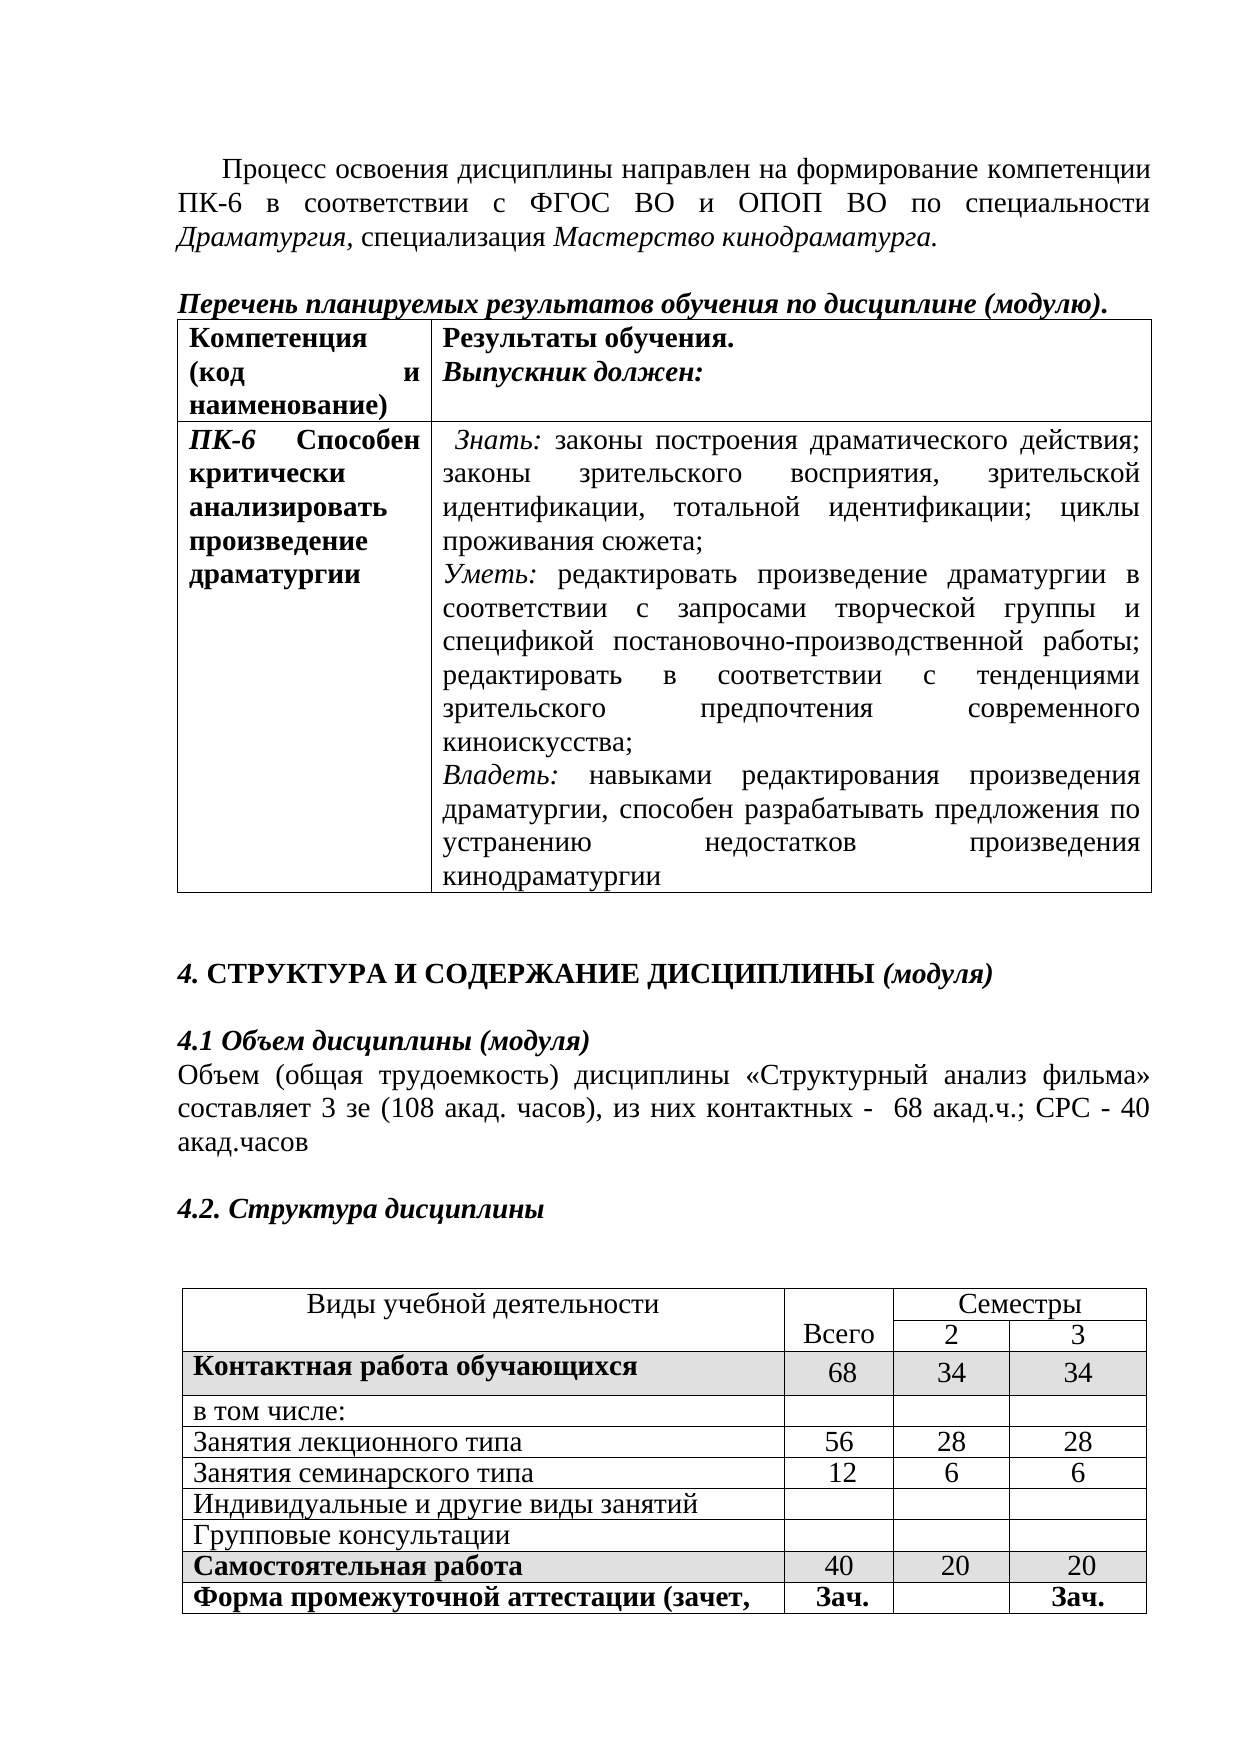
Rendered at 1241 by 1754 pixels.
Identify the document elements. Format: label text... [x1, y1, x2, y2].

table_cell 20 [894, 1552, 1009, 1582]
table_cell 20 [1010, 1552, 1146, 1582]
text Объем (общая трудоемкость) дисциплины «Структурный анализ фильма» составляет 3 зе (108 акад. часов), из них контактных - 68 акад.ч.; СРС - 40 акад.часов [177, 1057, 1152, 1158]
table_cell 6 [1010, 1458, 1146, 1488]
table_cell [1010, 1520, 1146, 1551]
table_cell Занятия лекционного типа [183, 1427, 784, 1457]
table_cell Занятия семинарского типа [183, 1458, 784, 1488]
table_cell Зач. (ДИФ) [1010, 1583, 1146, 1613]
text 4.1 Объем дисциплины (модуля) [177, 1023, 1152, 1057]
table_cell Групповые консультации [183, 1520, 784, 1551]
table_header Всего [785, 1289, 893, 1351]
table_cell [894, 1396, 1009, 1426]
table_cell [785, 1520, 893, 1551]
table_cell [785, 1489, 893, 1519]
table_cell Самостоятельная работа [183, 1552, 784, 1582]
table_cell 6 [894, 1458, 1009, 1488]
table_cell Зач. (ДИФ) [785, 1583, 893, 1613]
table_cell 2 [894, 1321, 1009, 1351]
table_header Семестры [894, 1289, 1146, 1319]
table_cell 34 [894, 1352, 1009, 1395]
table_cell [894, 1520, 1009, 1551]
table_cell 12 [785, 1458, 893, 1488]
table_cell 68 [785, 1352, 893, 1395]
table_cell ПК-6 Способен критически анализировать произведение драматургии [178, 422, 431, 892]
text Процесс освоения дисциплины направлен на формирование компетенции ПК-6 в соответствии с ФГОС ВО и ОПОП ВО по специальности Драматургия, специализация Мастерство кинодраматурга. [177, 152, 1152, 252]
text 4. СТРУКТУРА И СОДЕРЖАНИЕ ДИСЦИПЛИНЫ (модуля) [177, 956, 1152, 990]
text Перечень планируемых результатов обучения по дисциплине (модулю). [177, 286, 1152, 319]
table_cell 34 [1010, 1352, 1146, 1395]
table_cell 40 [785, 1552, 893, 1582]
table_cell 56 [785, 1427, 893, 1457]
table_cell [785, 1396, 893, 1426]
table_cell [183, 1583, 784, 1613]
table_header Виды учебной деятельности [183, 1289, 784, 1351]
table_cell Знать: законы построения драматического действия; законы зрительского восприятия, зрительской идентификации, тотальной идентификации; циклы проживания сюжета; Уметь: редактировать произведение драматургии в соответствии с запросами творческой группы и спецификой постановочно-производственной работы; редактировать в соответствии с тенденциями зрительского предпочтения современного киноискусства; Владеть: навыками редактирования произведения драматургии, способен разрабатывать предложения по устранению недостатков произведения кинодраматургии [432, 422, 1151, 892]
table_cell [894, 1583, 1009, 1613]
table_cell Контактная работа обучающихся [183, 1352, 784, 1395]
text 4.2. Структура дисциплины [177, 1191, 1152, 1225]
table_cell [1010, 1396, 1146, 1426]
table_cell [894, 1489, 1009, 1519]
table_header Результаты обучения. Выпускник должен: [432, 320, 1151, 421]
table_cell 3 [1010, 1321, 1146, 1351]
table_cell 28 [894, 1427, 1009, 1457]
table_header Компетенция (код и наименование) [178, 320, 431, 421]
table_cell в том числе: [183, 1396, 784, 1426]
table_cell 28 [1010, 1427, 1146, 1457]
table_cell Индивидуальные и другие виды занятий [183, 1489, 784, 1519]
table_cell [1010, 1489, 1146, 1519]
